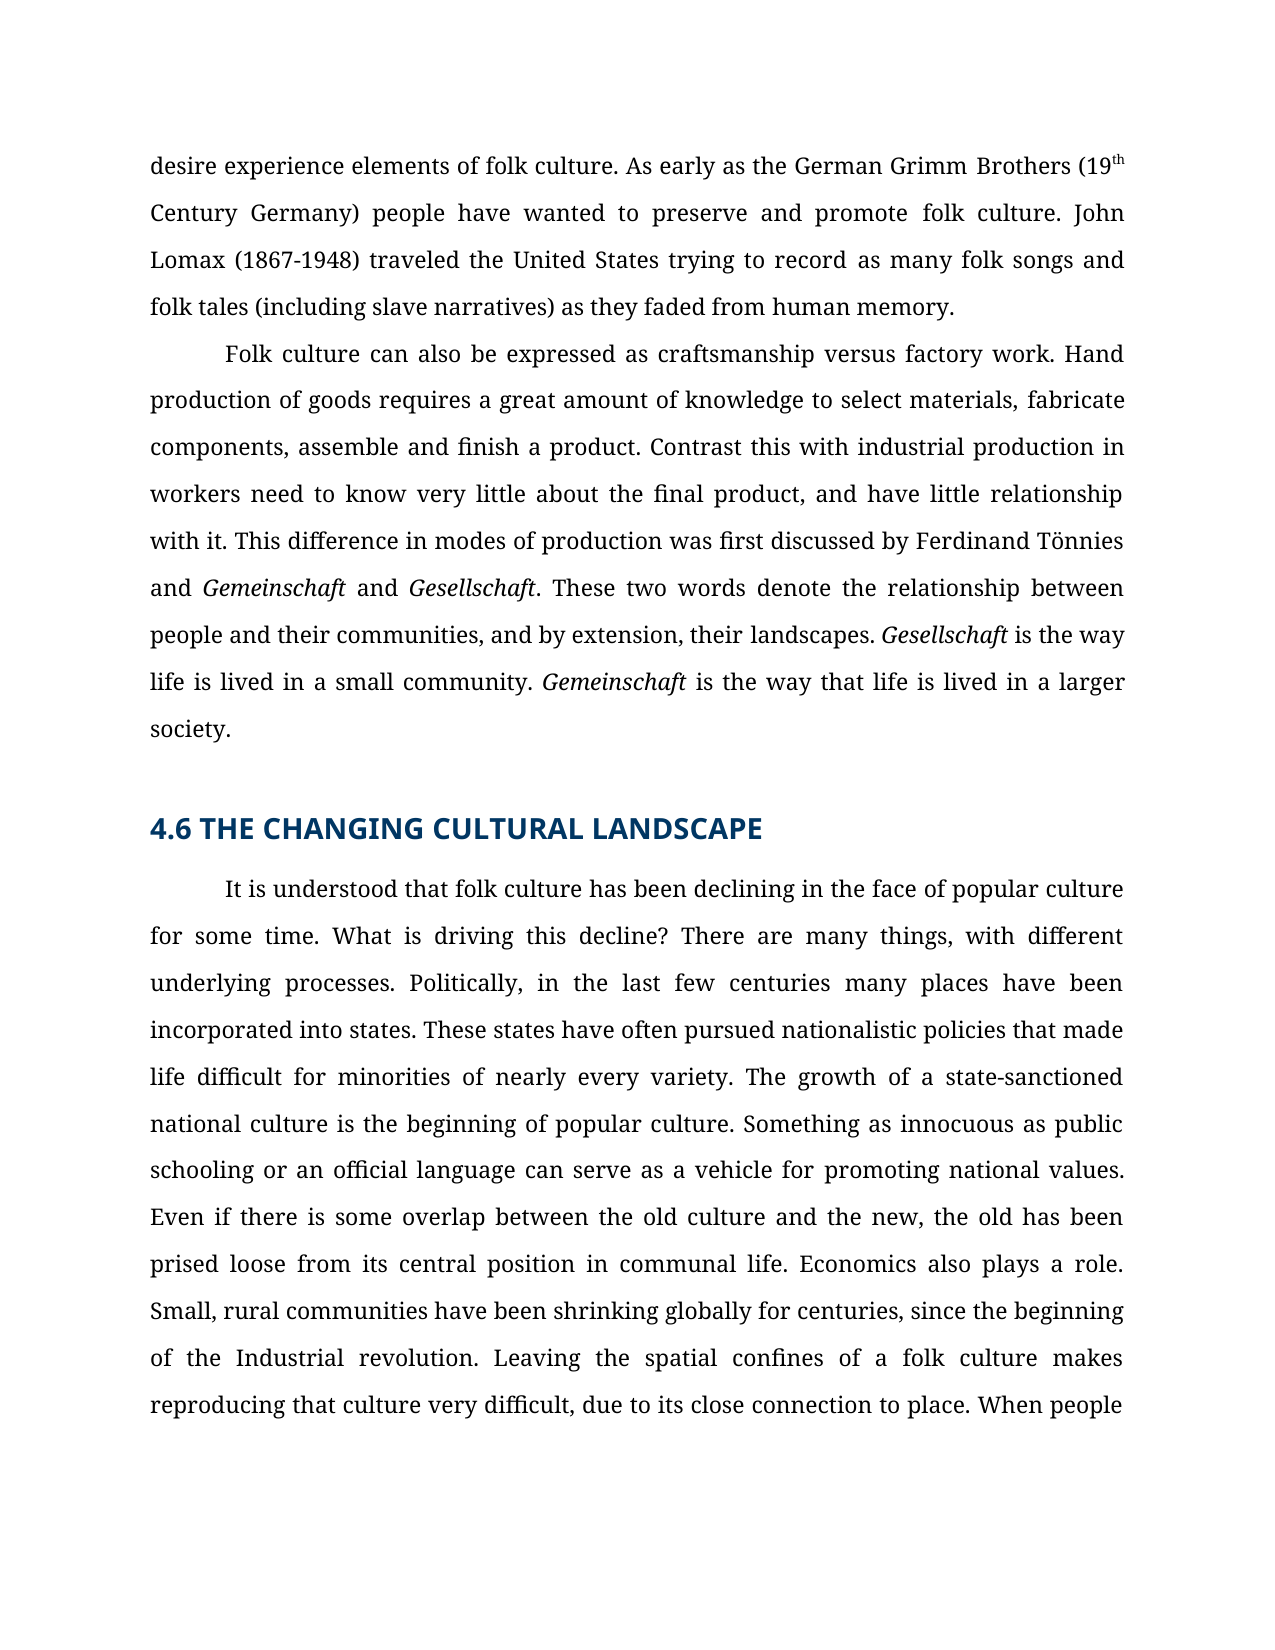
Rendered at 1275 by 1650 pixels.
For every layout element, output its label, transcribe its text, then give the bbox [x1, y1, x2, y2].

subtitle 4.6 THE CHANGING CULTURAL LANDSCAPE [150, 808, 1125, 848]
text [150, 150, 1125, 322]
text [150, 873, 1125, 1420]
text Folk culture can also be expressed as craftsmanship versus factory work. Hand production of goods requires a great amount of knowledge to select materials, fabricate components, assemble and finish a product. Contrast this with industrial production in workers need to know very little about the final product, and have little relationship with it. This difference in modes of production was first discussed by Ferdinand Tönnies and Gemeinschaft and Gesellschaft. These two words denote the relationship between people and their communities, and by extension, their landscapes. Gesellschaft is the way life is lived in a small community. Gemeinschaft is the way that life is lived in a larger society. [150, 337, 1125, 744]
